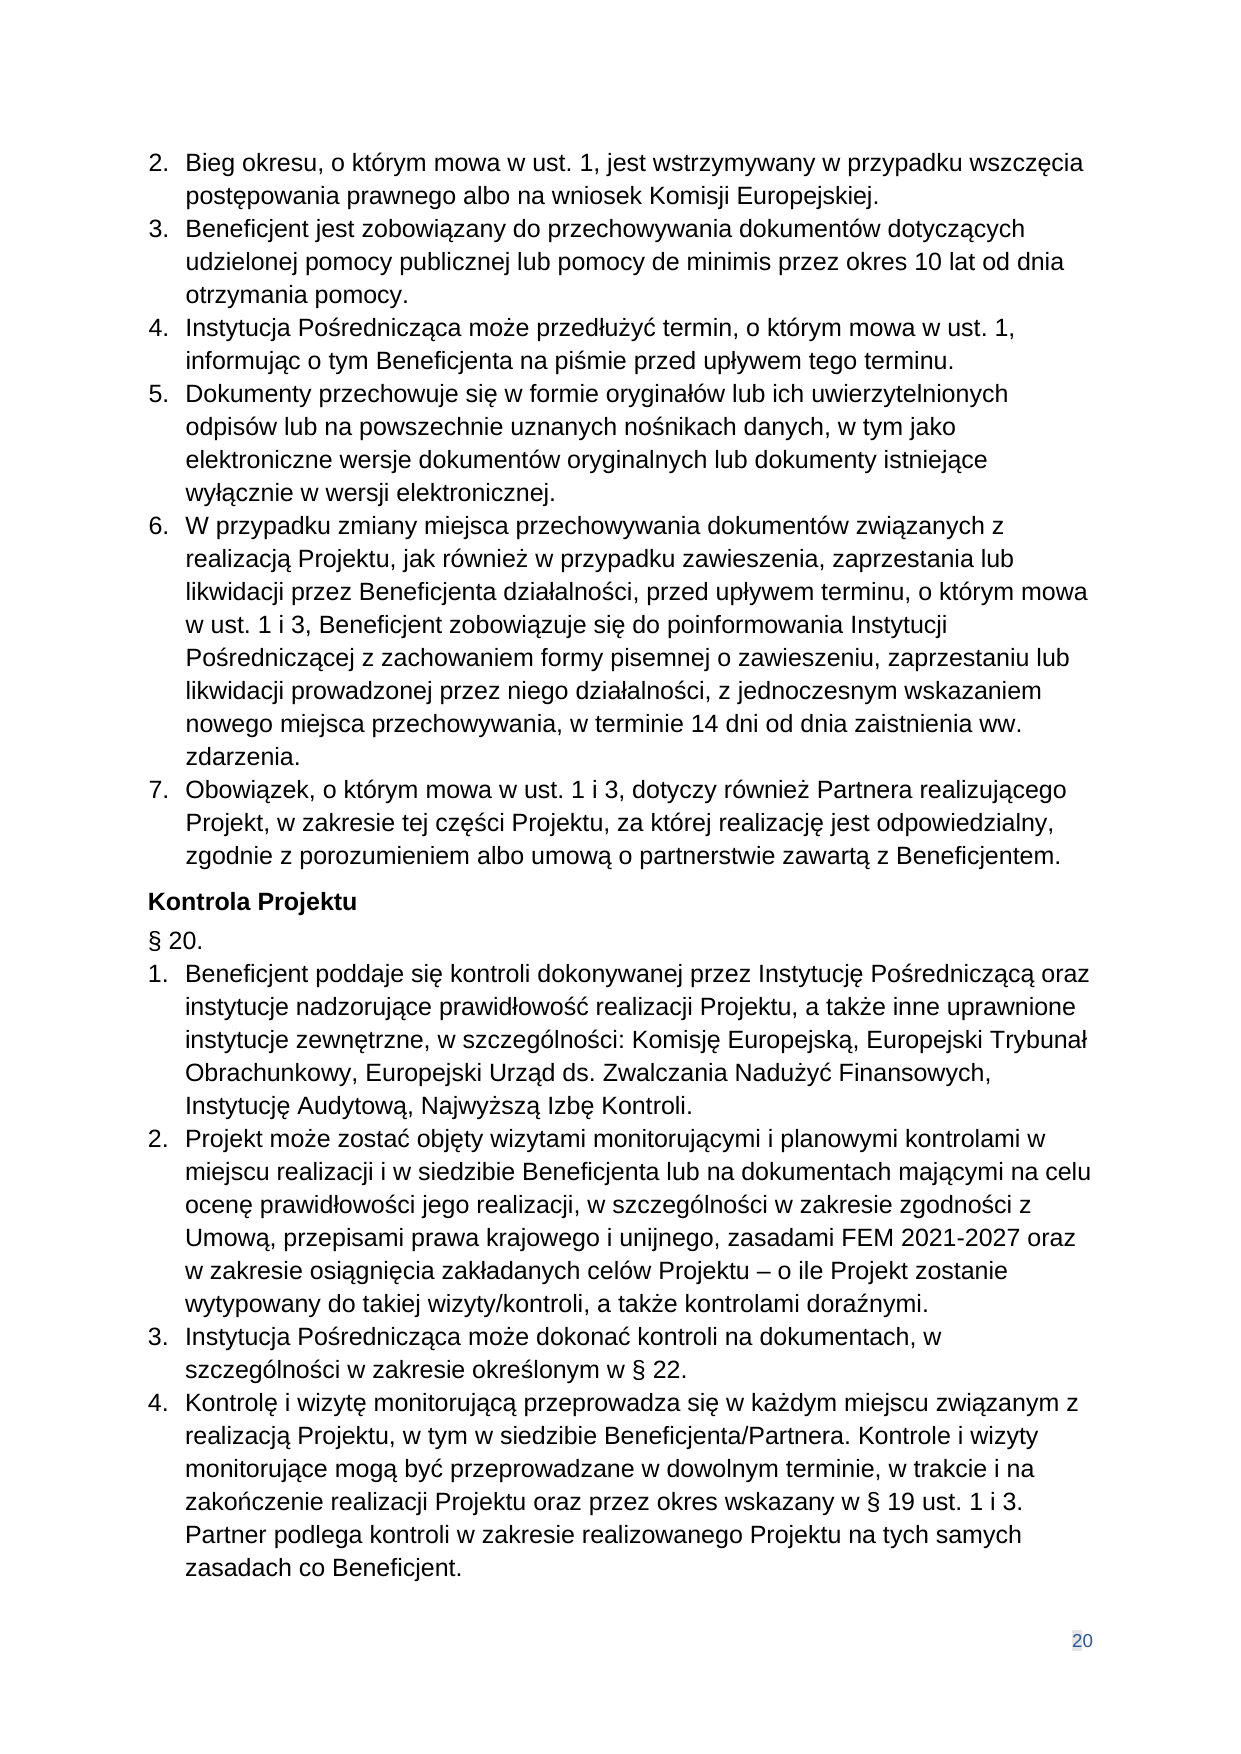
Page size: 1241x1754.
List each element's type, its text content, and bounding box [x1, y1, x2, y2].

subtitle Kontrola Projektu [148, 887, 1093, 915]
list Bieg okresu, o którym mowa w ust. 1, jest wstrzymywany w przypadku wszczęcia postępowania prawnego albo na wniosek Komisji Europejskiej. [148, 148, 1093, 209]
list Beneficjent poddaje się kontroli dokonywanej przez Instytucję Pośredniczącą oraz instytucje nadzorujące prawidłowość realizacji Projektu, a także inne uprawnione instytucje zewnętrzne, w szczególności: Komisję Europejską, Europejski Trybunał Obrachunkowy, Europejski Urząd ds. Zwalczania Nadużyć Finansowych, Instytucję Audytową, Najwyższą Izbę Kontroli. [148, 959, 1093, 1120]
list Dokumenty przechowuje się w formie oryginałów lub ich uwierzytelnionych odpisów lub na powszechnie uznanych nośnikach danych, w tym jako elektroniczne wersje dokumentów oryginalnych lub dokumenty istniejące wyłącznie w wersji elektronicznej. [148, 379, 1093, 507]
list Projekt może zostać objęty wizytami monitorującymi i planowymi kontrolami w miejscu realizacji i w siedzibie Beneficjenta lub na dokumentach mającymi na celu ocenę prawidłowości jego realizacji, w szczególności w zakresie zgodności z Umową, przepisami prawa krajowego i unijnego, zasadami FEM 2021-2027 oraz w zakresie osiągnięcia zakładanych celów Projektu – o ile Projekt zostanie wytypowany do takiej wizyty/kontroli, a także kontrolami doraźnymi. [148, 1124, 1093, 1318]
list Instytucja Pośrednicząca może przedłużyć termin, o którym mowa w ust. 1, informując o tym Beneficjenta na piśmie przed upływem tego terminu. [148, 313, 1093, 374]
list Obowiązek, o którym mowa w ust. 1 i 3, dotyczy również Partnera realizującego Projekt, w zakresie tej części Projektu, za której realizację jest odpowiedzialny, zgodnie z porozumieniem albo umową o partnerstwie zawartą z Beneficjentem. [148, 775, 1093, 870]
list Instytucja Pośrednicząca może dokonać kontroli na dokumentach, w szczególności w zakresie określonym w § 22. [148, 1322, 1093, 1384]
list W przypadku zmiany miejsca przechowywania dokumentów związanych z realizacją Projektu, jak również w przypadku zawieszenia, zaprzestania lub likwidacji przez Beneficjenta działalności, przed upływem terminu, o którym mowa w ust. 1 i 3, Beneficjent zobowiązuje się do poinformowania Instytucji Pośredniczącej z zachowaniem formy pisemnej o zawieszeniu, zaprzestaniu lub likwidacji prowadzonej przez niego działalności, z jednoczesnym wskazaniem nowego miejsca przechowywania, w terminie 14 dni od dnia zaistnienia ww. zdarzenia. [148, 511, 1093, 771]
subtitle § 20. [148, 926, 1093, 954]
list Beneficjent jest zobowiązany do przechowywania dokumentów dotyczących udzielonej pomocy publicznej lub pomocy de minimis przez okres 10 lat od dnia otrzymania pomocy. [148, 214, 1093, 308]
list Kontrolę i wizytę monitorującą przeprowadza się w każdym miejscu związanym z realizacją Projektu, w tym w siedzibie Beneficjenta/Partnera. Kontrole i wizyty monitorujące mogą być przeprowadzane w dowolnym terminie, w trakcie i na zakończenie realizacji Projektu oraz przez okres wskazany w § 19 ust. 1 i 3. Partner podlega kontroli w zakresie realizowanego Projektu na tych samych zasadach co Beneficjent. [148, 1388, 1093, 1582]
